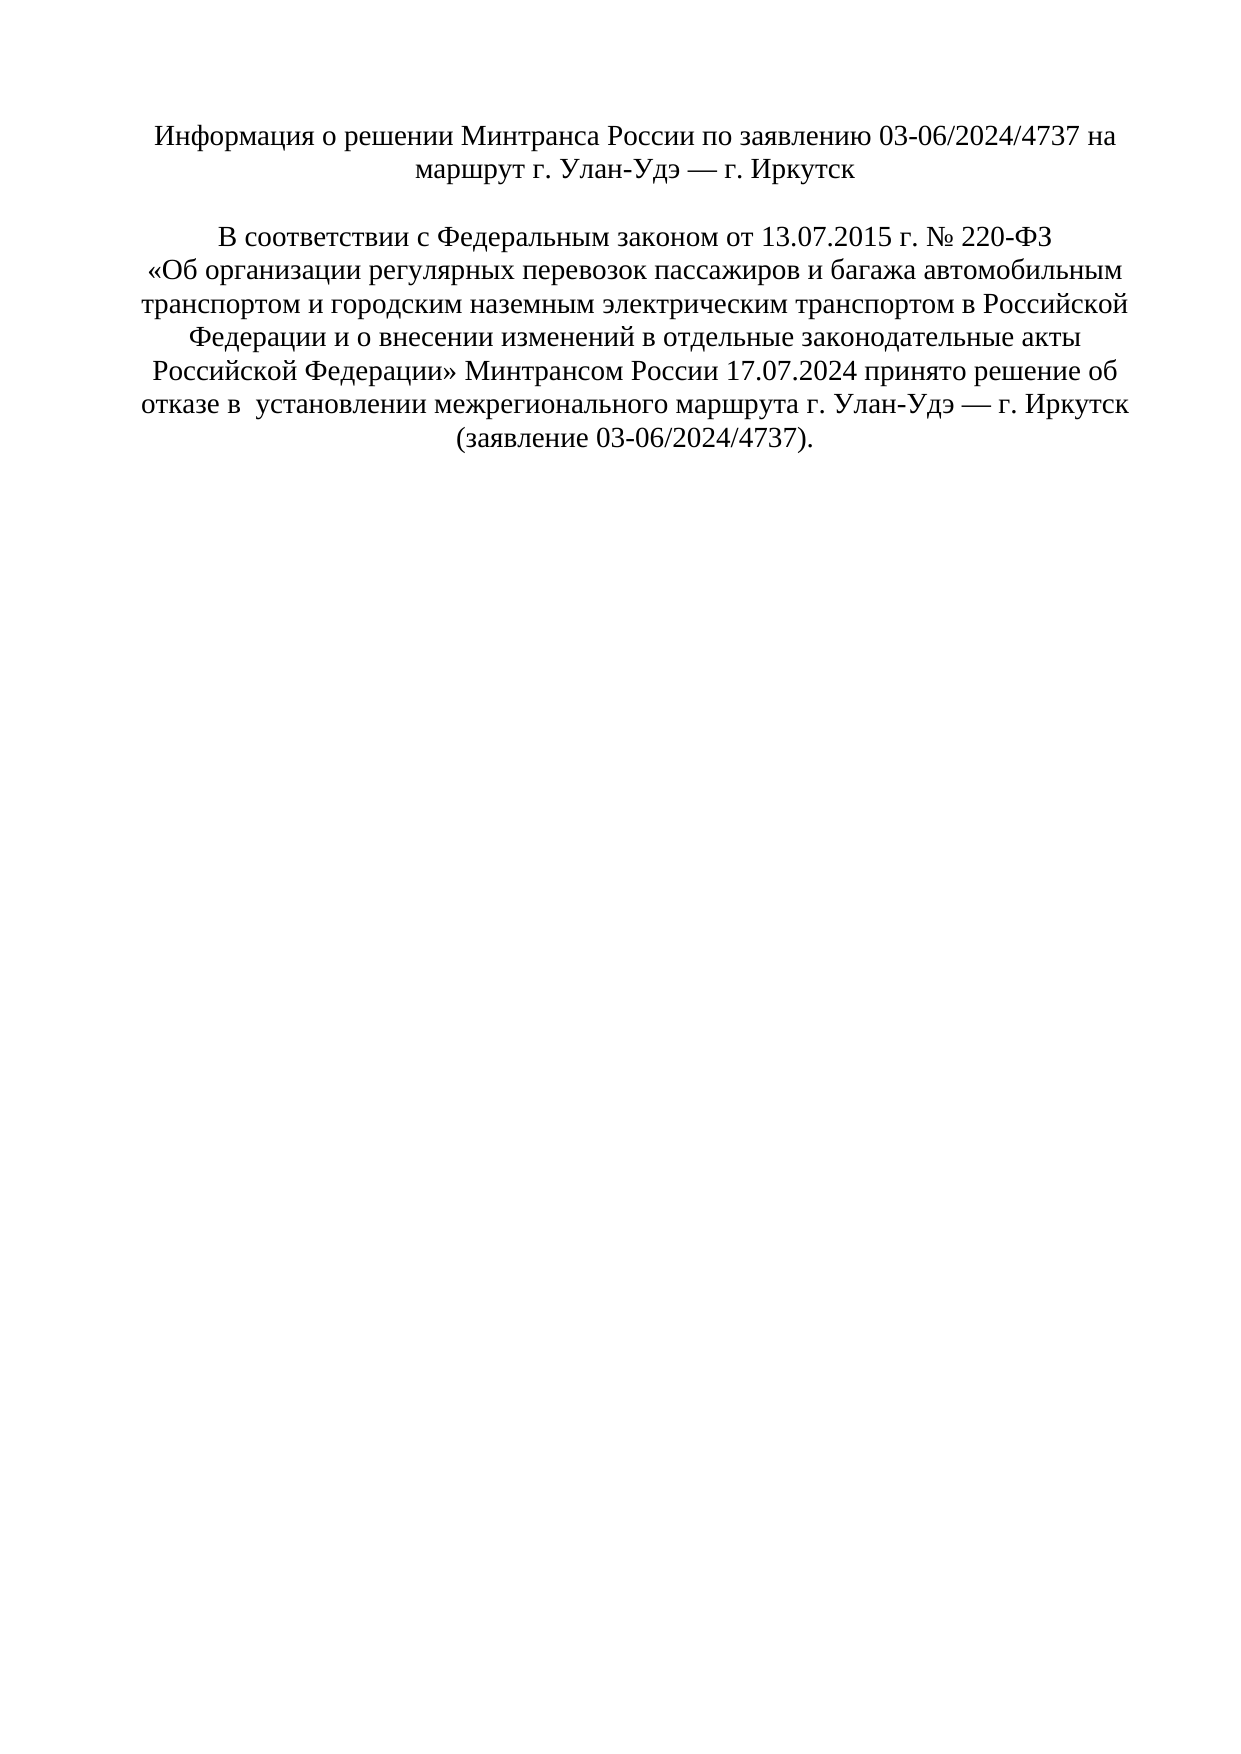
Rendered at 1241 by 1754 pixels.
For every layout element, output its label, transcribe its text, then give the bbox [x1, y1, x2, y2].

text Информация о решении Минтранса России по заявлению 03-06/2024/4737 на маршрут г. Улан-Удэ — г. Иркутск [118, 118, 1152, 185]
text В соответствии с Федеральным законом от 13.07.2015 г. № 220-ФЗ «Об организации регулярных перевозок пассажиров и багажа автомобильным транспортом и городским наземным электрическим транспортом в Российской Федерации и о внесении изменений в отдельные законодательные акты Российской Федерации» Минтрансом России 17.07.2024 принято решение об отказе в установлении межрегионального маршрута г. Улан-Удэ — г. Иркутск (заявление 03-06/2024/4737). [118, 219, 1152, 453]
